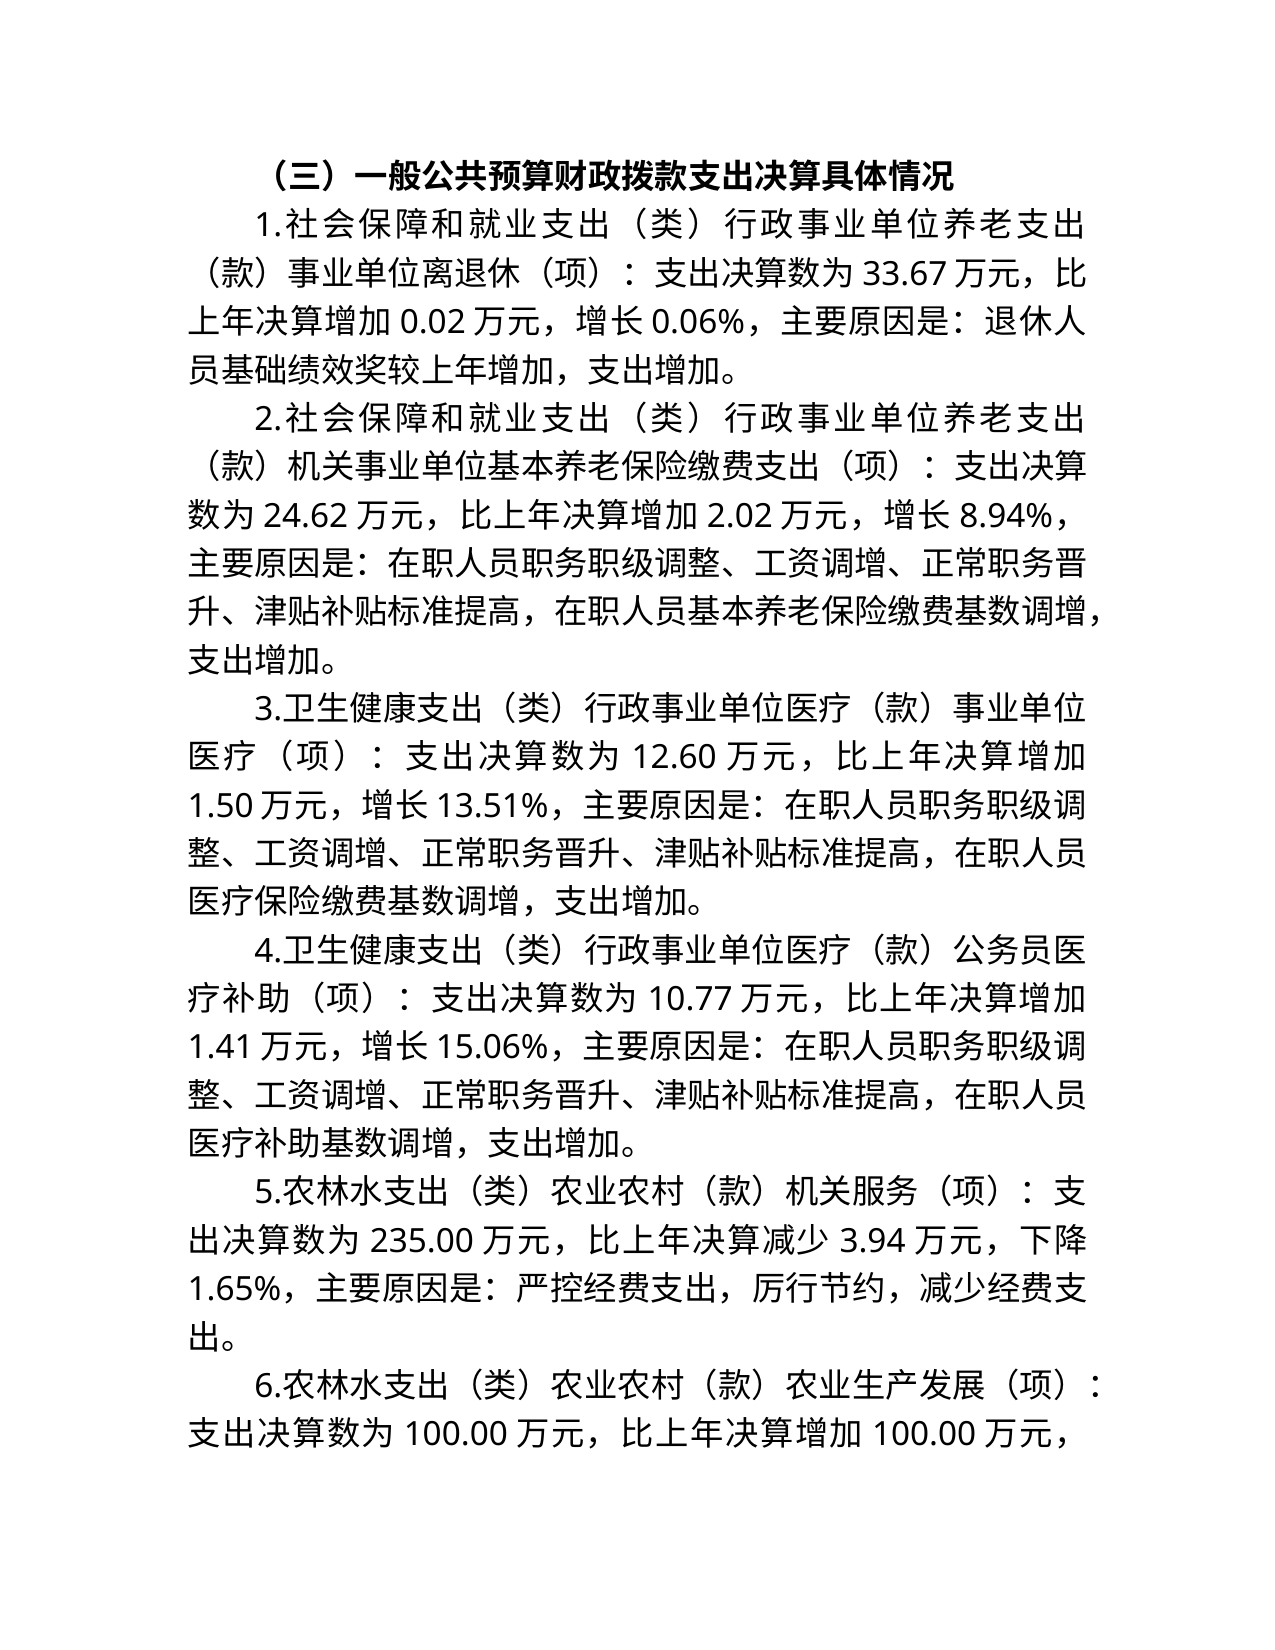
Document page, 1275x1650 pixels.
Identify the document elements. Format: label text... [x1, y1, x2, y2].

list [187, 1359, 1087, 1456]
list 1.社会保障和就业支出（类）行政事业单位养老支出（款）事业单位离退休（项）：支出决算数为33.67万元，比上年决算增加0.02万元，增长0.06%，主要原因是：退休人员基础绩效奖较上年增加，支出增加。 [187, 198, 1087, 392]
text （三）一般公共预算财政拨款支出决算具体情况 [187, 150, 1087, 198]
list 4.卫生健康支出（类）行政事业单位医疗（款）公务员医疗补助（项）：支出决算数为10.77万元，比上年决算增加1.41万元，增长15.06%，主要原因是：在职人员职务职级调整、工资调增、正常职务晋升、津贴补贴标准提高，在职人员医疗补助基数调增，支出增加。 [187, 923, 1087, 1165]
list 3.卫生健康支出（类）行政事业单位医疗（款）事业单位医疗（项）：支出决算数为12.60万元，比上年决算增加1.50万元，增长13.51%，主要原因是：在职人员职务职级调整、工资调增、正常职务晋升、津贴补贴标准提高，在职人员医疗保险缴费基数调增，支出增加。 [187, 682, 1087, 923]
list 5.农林水支出（类）农业农村（款）机关服务（项）：支出决算数为235.00万元，比上年决算减少3.94万元，下降1.65%，主要原因是：严控经费支出，厉行节约，减少经费支出。 [187, 1165, 1087, 1359]
list 2.社会保障和就业支出（类）行政事业单位养老支出（款）机关事业单位基本养老保险缴费支出（项）：支出决算数为24.62万元，比上年决算增加2.02万元，增长8.94%，主要原因是：在职人员职务职级调整、工资调增、正常职务晋升、津贴补贴标准提高，在职人员基本养老保险缴费基数调增，支出增加。 [187, 392, 1087, 682]
